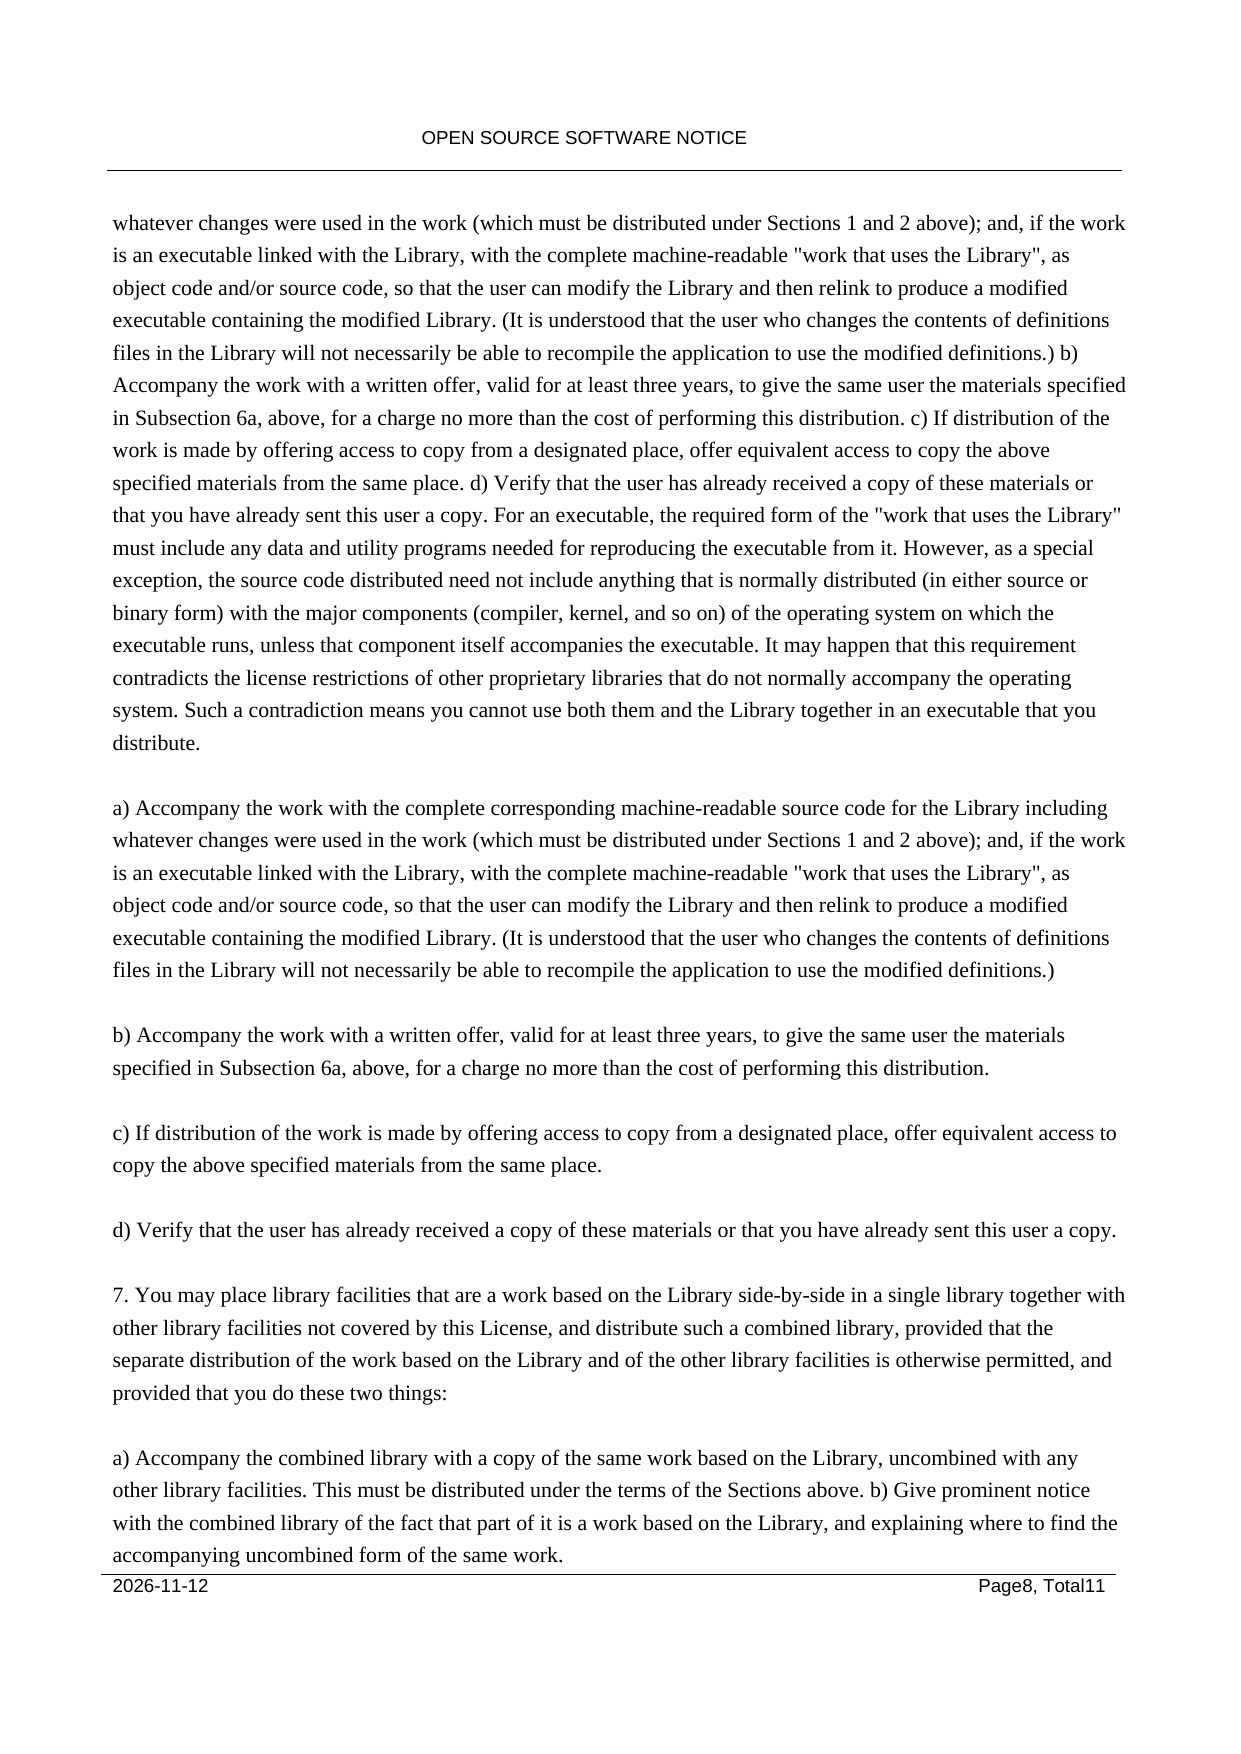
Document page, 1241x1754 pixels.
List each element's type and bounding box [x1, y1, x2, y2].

text [112, 206, 1128, 1571]
